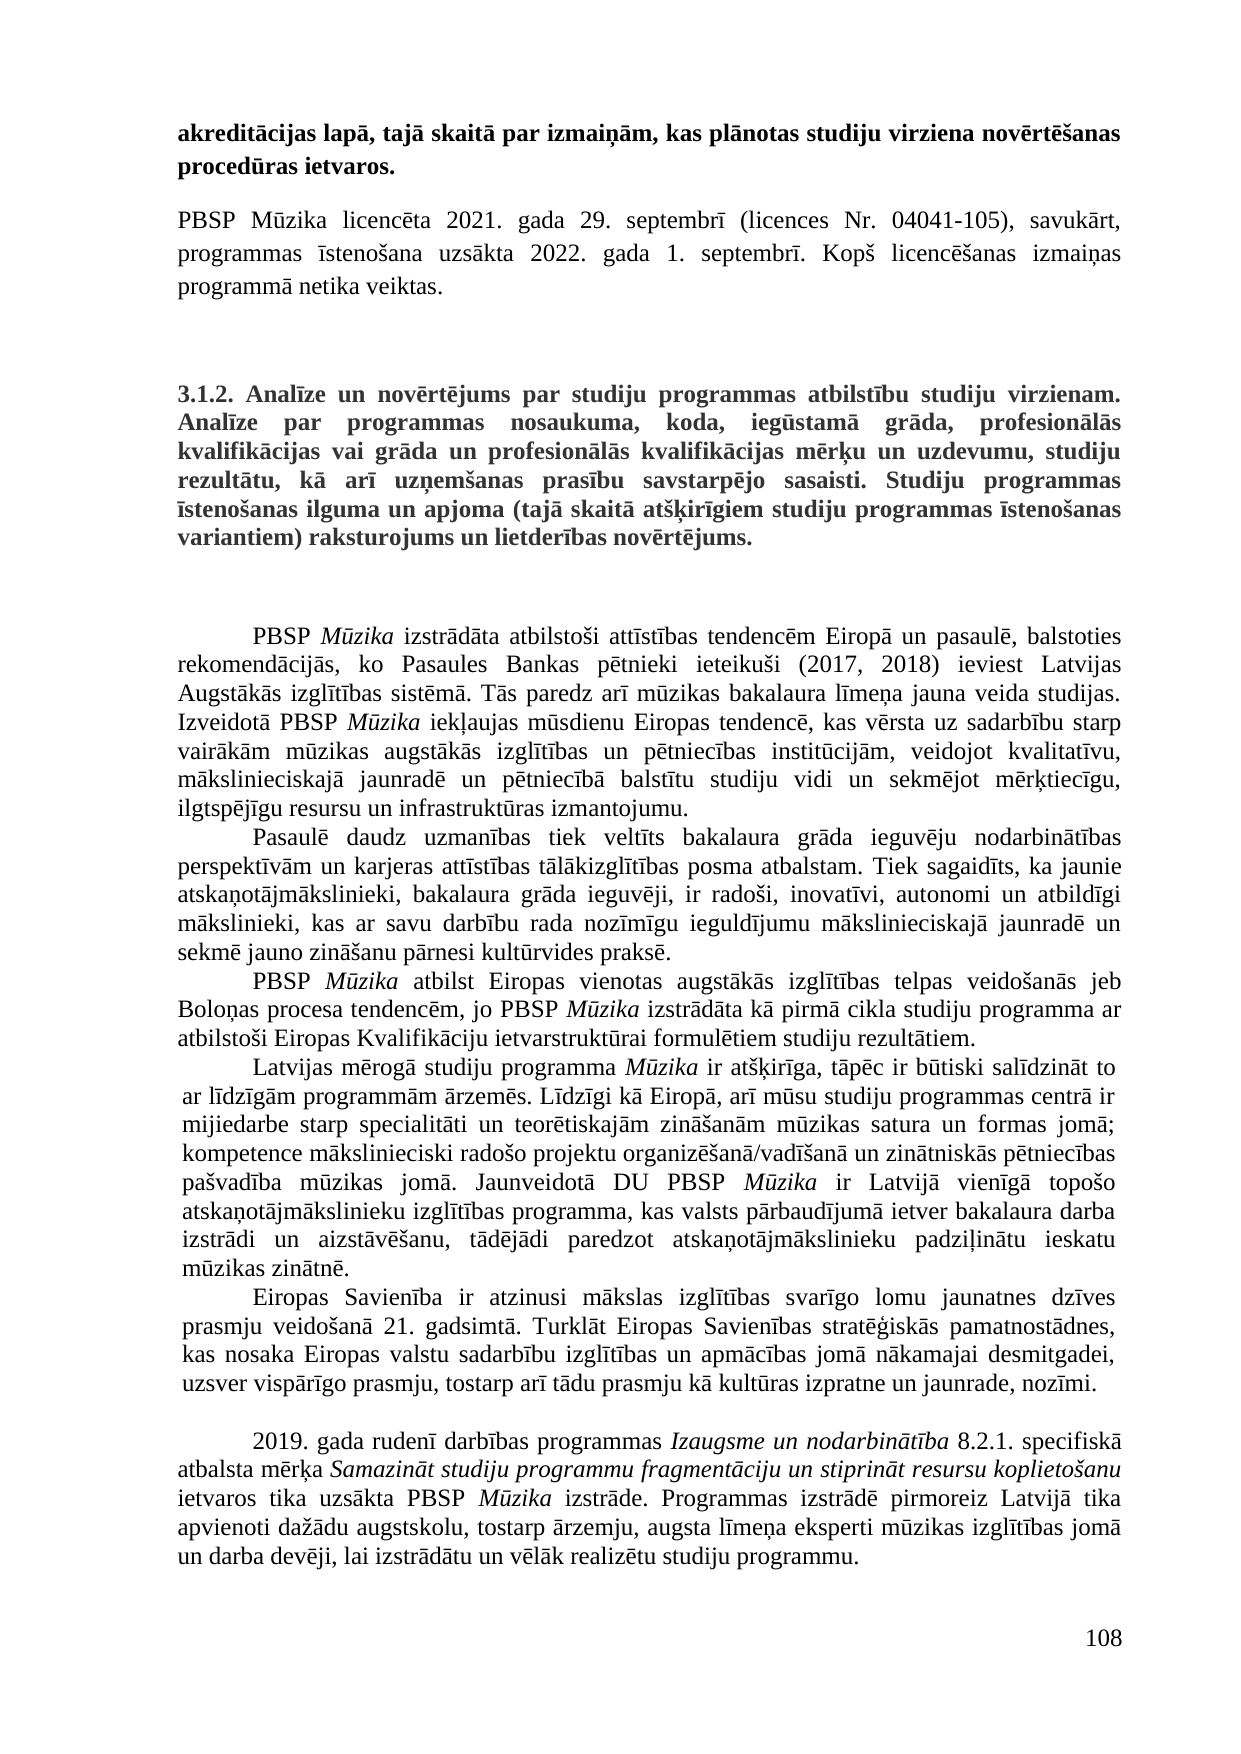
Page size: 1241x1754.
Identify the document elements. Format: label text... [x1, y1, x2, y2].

text PBSP Mūzika licencēta 2021. gada 29. septembrī (licences Nr. 04041-105), savukārt, programmas īstenošana uzsākta 2022. gada 1. septembrī. Kopš licencēšanas izmaiņas programmā netika veiktas. [177, 205, 1122, 300]
text 2019. gada rudenī darbības programmas Izaugsme un nodarbinātība 8.2.1. specifiskā atbalsta mērķa Samazināt studiju programmu fragmentāciju un stiprināt resursu koplietošanu ietvaros tika uzsākta PBSP Mūzika izstrāde. Programmas izstrādē pirmoreiz Latvijā tika apvienoti dažādu augstskolu, tostarp ārzemju, augsta līmeņa eksperti mūzikas izglītības jomā un darba devēji, lai izstrādātu un vēlāk realizētu studiju programmu. [177, 1483, 1122, 1569]
text Latvijas mērogā studiju programma Mūzika ir atšķirīga, tāpēc ir būtiski salīdzināt to ar līdzīgām programmām ārzemēs. Līdzīgi kā Eiropā, arī mūsu studiju programmas centrā ir mijiedarbe starp specialitāti un teorētiskajām zināšanām mūzikas satura un formas jomā; kompetence mākslinieciski radošo projektu organizēšanā/vadīšanā un zinātniskās pētniecības pašvadība mūzikas jomā. Jaunveidotā DU PBSP Mūzika ir Latvijā vienīgā topošo atskaņotājmākslinieku izglītības programma, kas valsts pārbaudījumā ietver bakalaura darba izstrādi un aizstāvēšanu, tādējādi paredzot atskaņotājmākslinieku padziļinātu ieskatu mūzikas zinātnē. [182, 1052, 1116, 1282]
text PBSP Mūzika atbilst Eiropas vienotas augstākās izglītības telpas veidošanās jeb Boloņas procesa tendencēm, jo PBSP Mūzika izstrādāta kā pirmā cikla studiju programma ar atbilstoši Eiropas Kvalifikāciju ietvarstruktūrai formulētiem studiju rezultātiem. [177, 966, 1122, 1052]
text 2019. gada rudenī darbības programmas Izaugsme un nodarbinātība 8.2.1. specifiskā atbalsta mērķa Samazināt studiju programmu fragmentāciju un stiprināt resursu koplietošanu ietvaros tika uzsākta PBSP Mūzika izstrāde. Programmas izstrādē pirmoreiz Latvijā tika apvienoti dažādu augstskolu, tostarp ārzemju, augsta līmeņa eksperti mūzikas izglītības jomā un darba devēji, lai izstrādātu un vēlāk realizētu studiju programmu. [177, 1426, 1122, 1455]
text Pasaulē daudz uzmanības tiek veltīts bakalaura grāda ieguvēju nodarbinātības perspektīvām un karjeras attīstības tālākizglītības posma atbalstam. Tiek sagaidīts, ka jaunie atskaņotājmākslinieki, bakalaura grāda ieguvēji, ir radoši, inovatīvi, autonomi un atbildīgi mākslinieki, kas ar savu darbību rada nozīmīgu ieguldījumu mākslinieciskajā jaunradē un sekmē jauno zināšanu pārnesi kultūrvides praksē. [177, 822, 1122, 966]
text PBSP Mūzika izstrādāta atbilstoši attīstības tendencēm Eiropā un pasaulē, balstoties rekomendācijās, ko Pasaules Bankas pētnieki ieteikuši (2017, 2018) ieviest Latvijas Augstākās izglītības sistēmā. Tās paredz arī mūzikas bakalaura līmeņa jauna veida studijas. Izveidotā PBSP Mūzika iekļaujas mūsdienu Eiropas tendencē, kas vērsta uz sadarbību starp vairākām mūzikas augstākās izglītības un pētniecības institūcijām, veidojot kvalitatīvu, mākslinieciskajā jaunradē un pētniecībā balstītu studiju vidi un sekmējot mērķtiecīgu, ilgtspējīgu resursu un infrastruktūras izmantojumu. [177, 621, 1122, 822]
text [177, 118, 1122, 180]
subtitle 3.1.2. Analīze un novērtējums par studiju programmas atbilstību studiju virzienam. Analīze par programmas nosaukuma, koda, iegūstamā grāda, profesionālās kvalifikācijas vai grāda un profesionālās kvalifikācijas mērķu un uzdevumu, studiju rezultātu, kā arī uzņemšanas prasību savstarpējo sasaisti. Studiju programmas īstenošanas ilguma un apjoma (tajā skaitā atšķirīgiem studiju programmas īstenošanas variantiem) raksturojums un lietderības novērtējums. [177, 379, 1122, 551]
text Eiropas Savienība ir atzinusi mākslas izglītības svarīgo lomu jaunatnes dzīves prasmju veidošanā 21. gadsimtā. Turklāt Eiropas Savienības stratēģiskās pamatnostādnes, kas nosaka Eiropas valstu sadarbību izglītības un apmācības jomā nākamajai desmitgadei, uzsver vispārīgo prasmju, tostarp arī tādu prasmju kā kultūras izpratne un jaunrade, nozīmi. [182, 1282, 1116, 1397]
